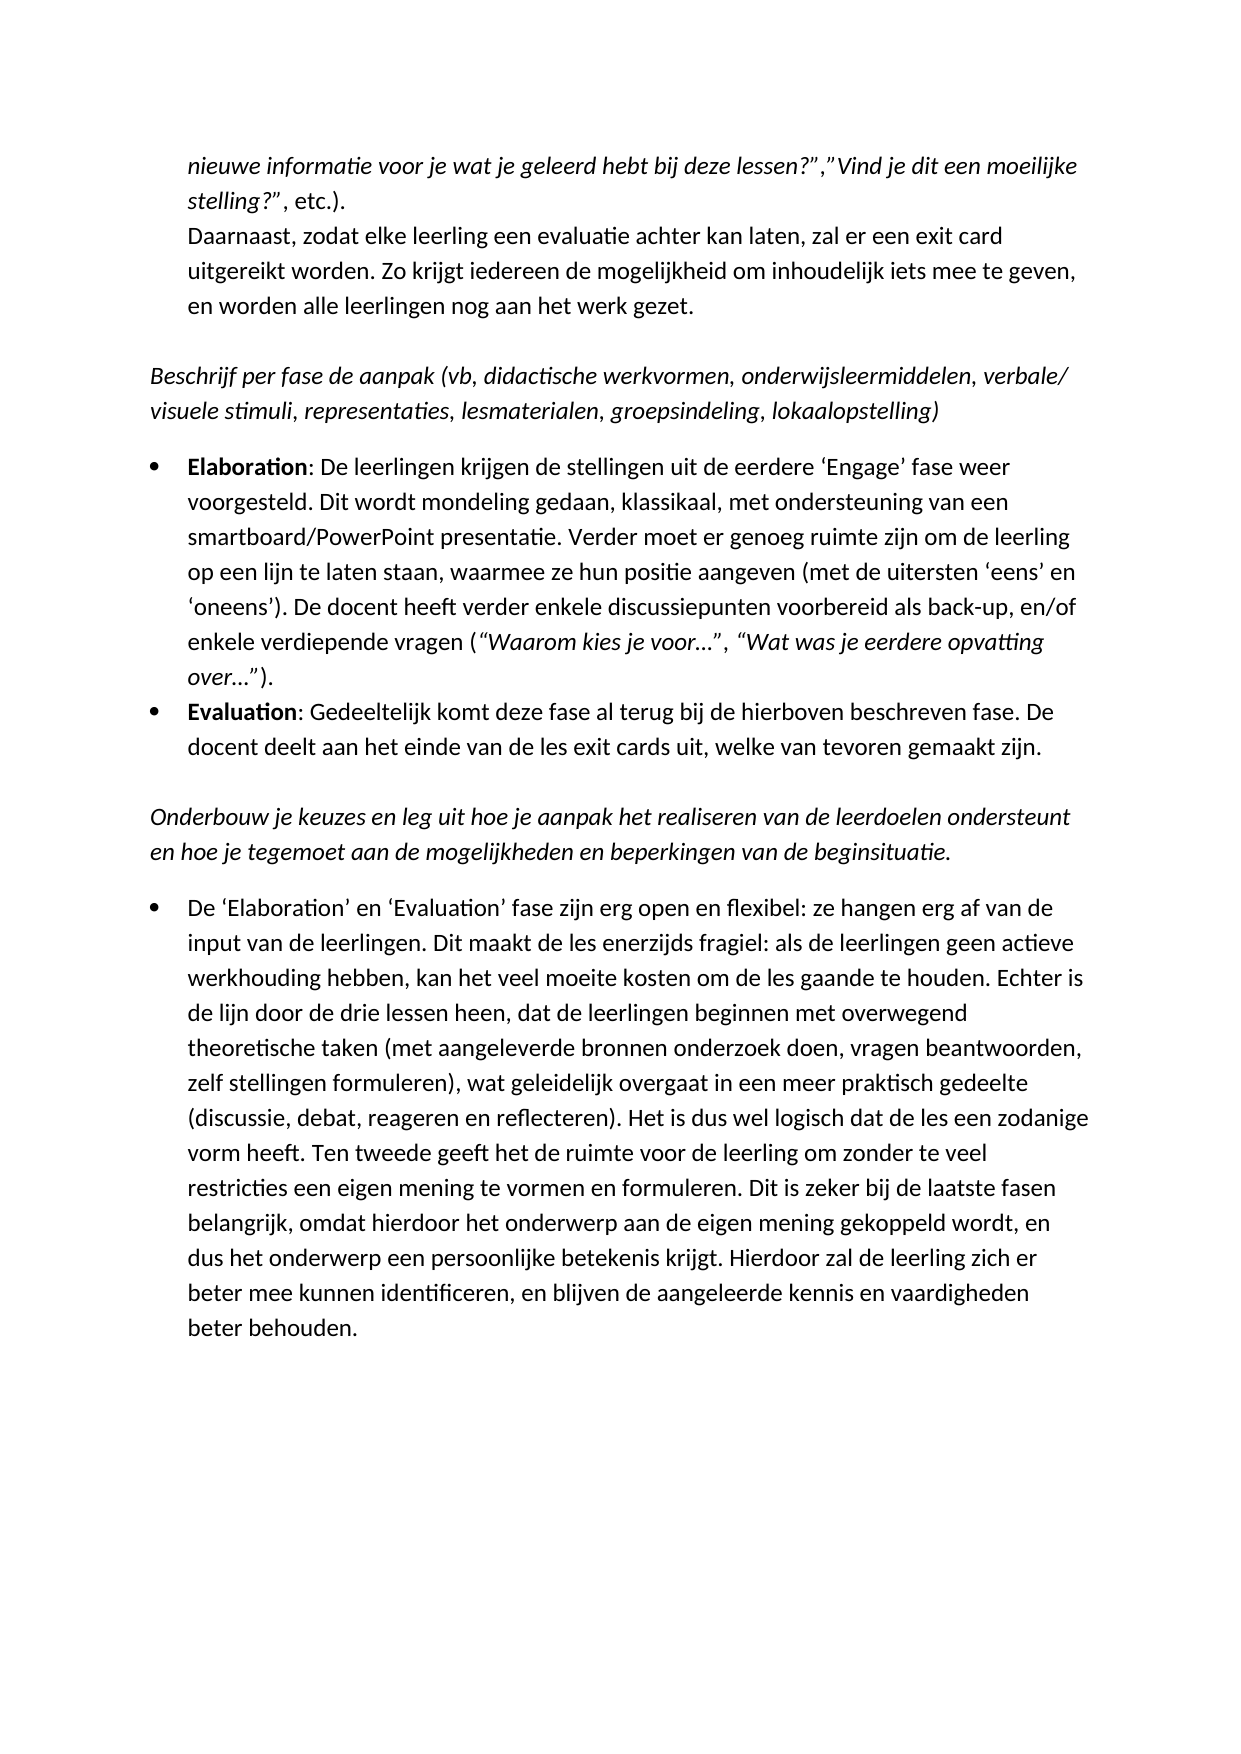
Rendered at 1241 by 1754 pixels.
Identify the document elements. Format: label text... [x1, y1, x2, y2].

list Elaboration: De leerlingen krijgen de stellingen uit de eerdere ‘Engage’ fase weer voorgesteld. Dit wordt mondeling gedaan, klassikaal, met ondersteuning van een smartboard/PowerPoint presentatie. Verder moet er genoeg ruimte zijn om de leerling op een lijn te laten staan, waarmee ze hun positie aangeven (met de uitersten ‘eens’ en ‘oneens’). De docent heeft verder enkele discussiepunten voorbereid als back-up, en/of enkele verdiepende vragen (“Waarom kies je voor…”, “Wat was je eerdere opvatting over…”). [150, 451, 1090, 691]
list Evaluation: Gedeeltelijk komt deze fase al terug bij de hierboven beschreven fase. De docent deelt aan het einde van de les exit cards uit, welke van tevoren gemaakt zijn. [150, 696, 1090, 761]
list De ‘Elaboration’ en ‘Evaluation’ fase zijn erg open en flexibel: ze hangen erg af van de input van de leerlingen. Dit maakt de les enerzijds fragiel: als de leerlingen geen actieve werkhouding hebben, kan het veel moeite kosten om de les gaande te houden. Echter is de lijn door de drie lessen heen, dat de leerlingen beginnen met overwegend theoretische taken (met aangeleverde bronnen onderzoek doen, vragen beantwoorden, zelf stellingen formuleren), wat geleidelijk overgaat in een meer praktisch gedeelte (discussie, debat, reageren en reflecteren). Het is dus wel logisch dat de les een zodanige vorm heeft. Ten tweede geeft het de ruimte voor de leerling om zonder te veel restricties een eigen mening te vormen en formuleren. Dit is zeker bij de laatste fasen belangrijk, omdat hierdoor het onderwerp aan de eigen mening gekoppeld wordt, en dus het onderwerp een persoonlijke betekenis krijgt. Hierdoor zal de leerling zich er beter mee kunnen identificeren, en blijven de aangeleerde kennis en vaardigheden beter behouden. [150, 892, 1090, 1342]
text Beschrijf per fase de aanpak (vb, didactische werkvormen, onderwijsleermiddelen, verbale/ visuele stimuli, representaties, lesmaterialen, groepsindeling, lokaalopstelling) [150, 360, 1090, 426]
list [150, 150, 1090, 216]
text Daarnaast, zodat elke leerling een evaluatie achter kan laten, zal er een exit card uitgereikt worden. Zo krijgt iedereen de mogelijkheid om inhoudelijk iets mee te geven, en worden alle leerlingen nog aan het werk gezet. [187, 220, 1090, 321]
text Onderbouw je keuzes en leg uit hoe je aanpak het realiseren van de leerdoelen ondersteunt en hoe je tegemoet aan de mogelijkheden en beperkingen van de beginsituatie. [150, 801, 1090, 866]
